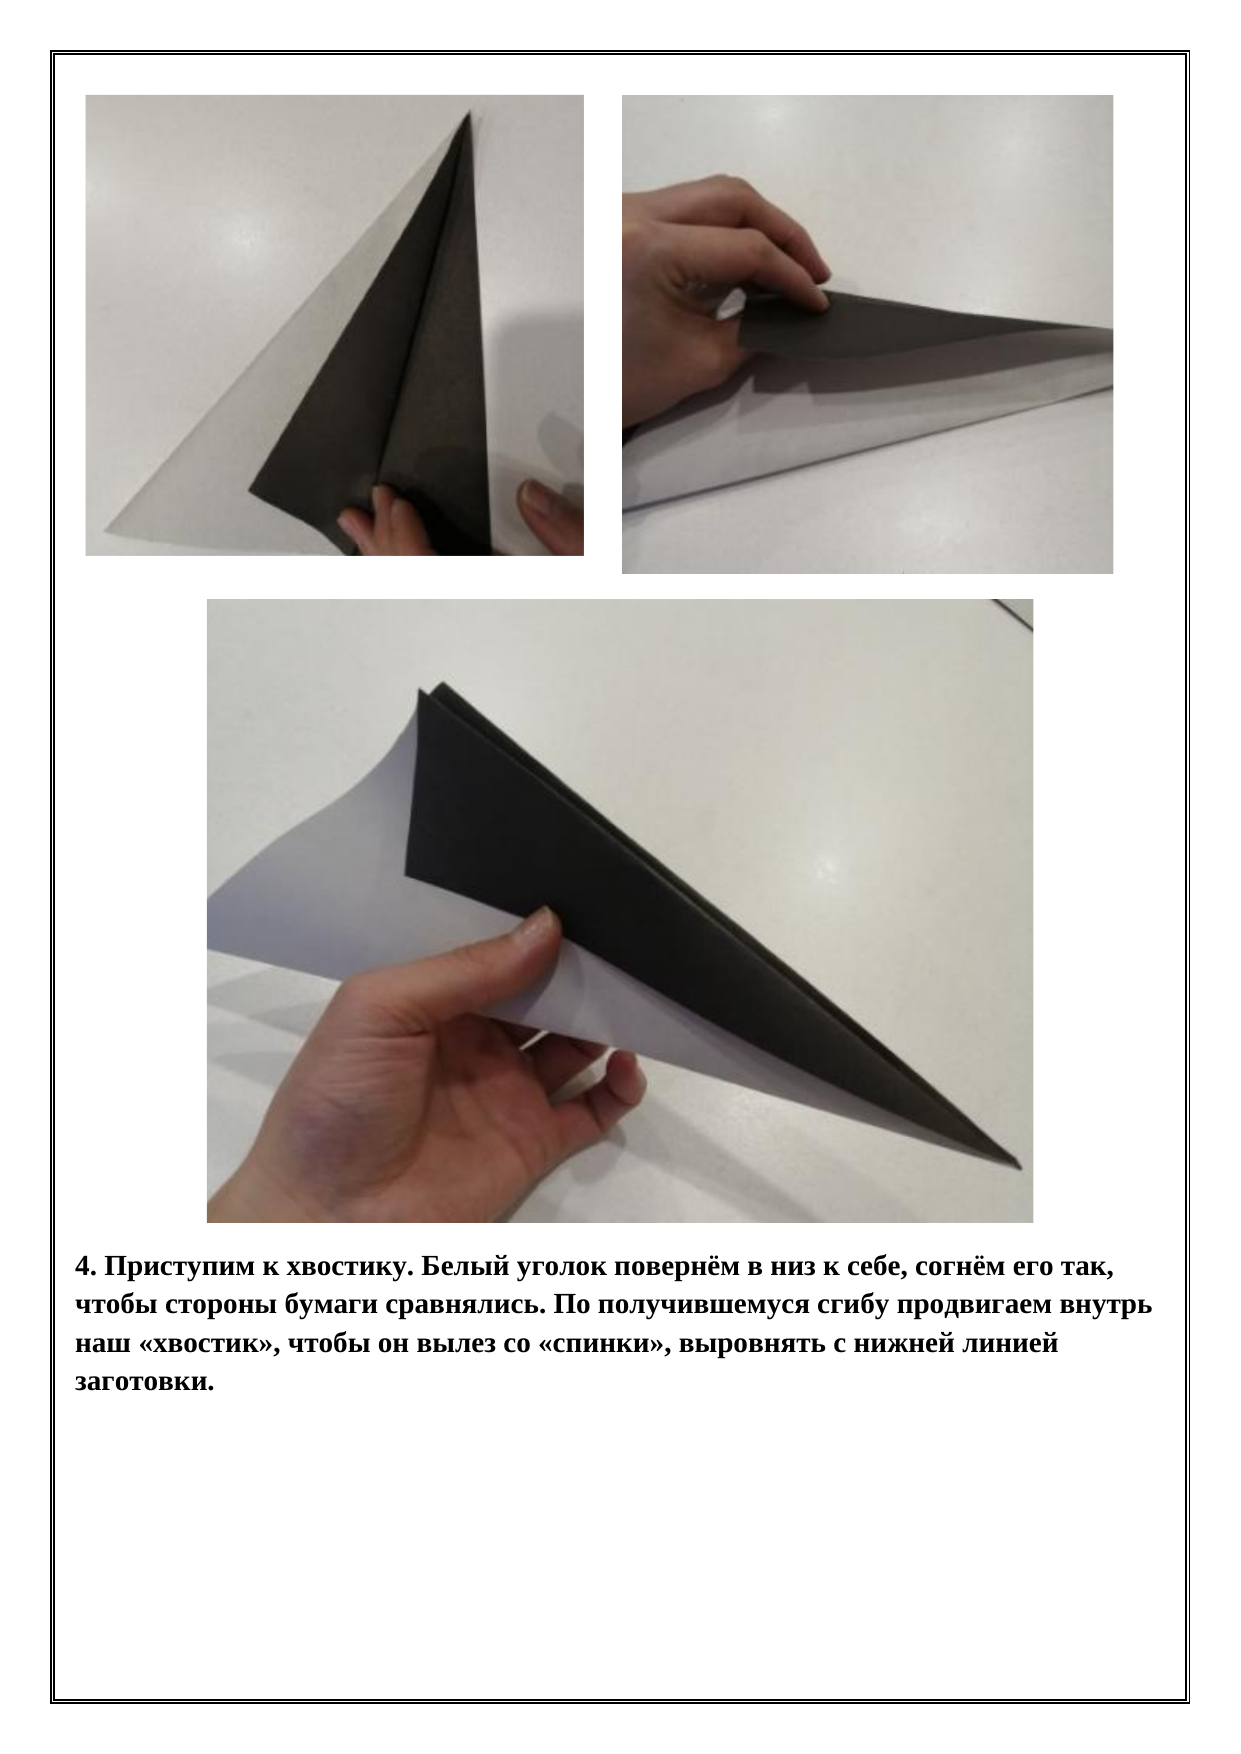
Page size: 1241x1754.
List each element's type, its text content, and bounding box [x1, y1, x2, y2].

picture [86, 95, 584, 555]
picture [206, 599, 1034, 1223]
text 4. Приступим к хвостику. Белый уголок повернём в низ к себе, согнём его так, чтобы стороны бумаги сравнялись. По получившемуся сгибу продвигаем внутрь наш «хвостик», чтобы он вылез со «спинки», выровнять с нижней линией заготовки. [75, 1248, 1165, 1397]
picture [622, 95, 1114, 574]
